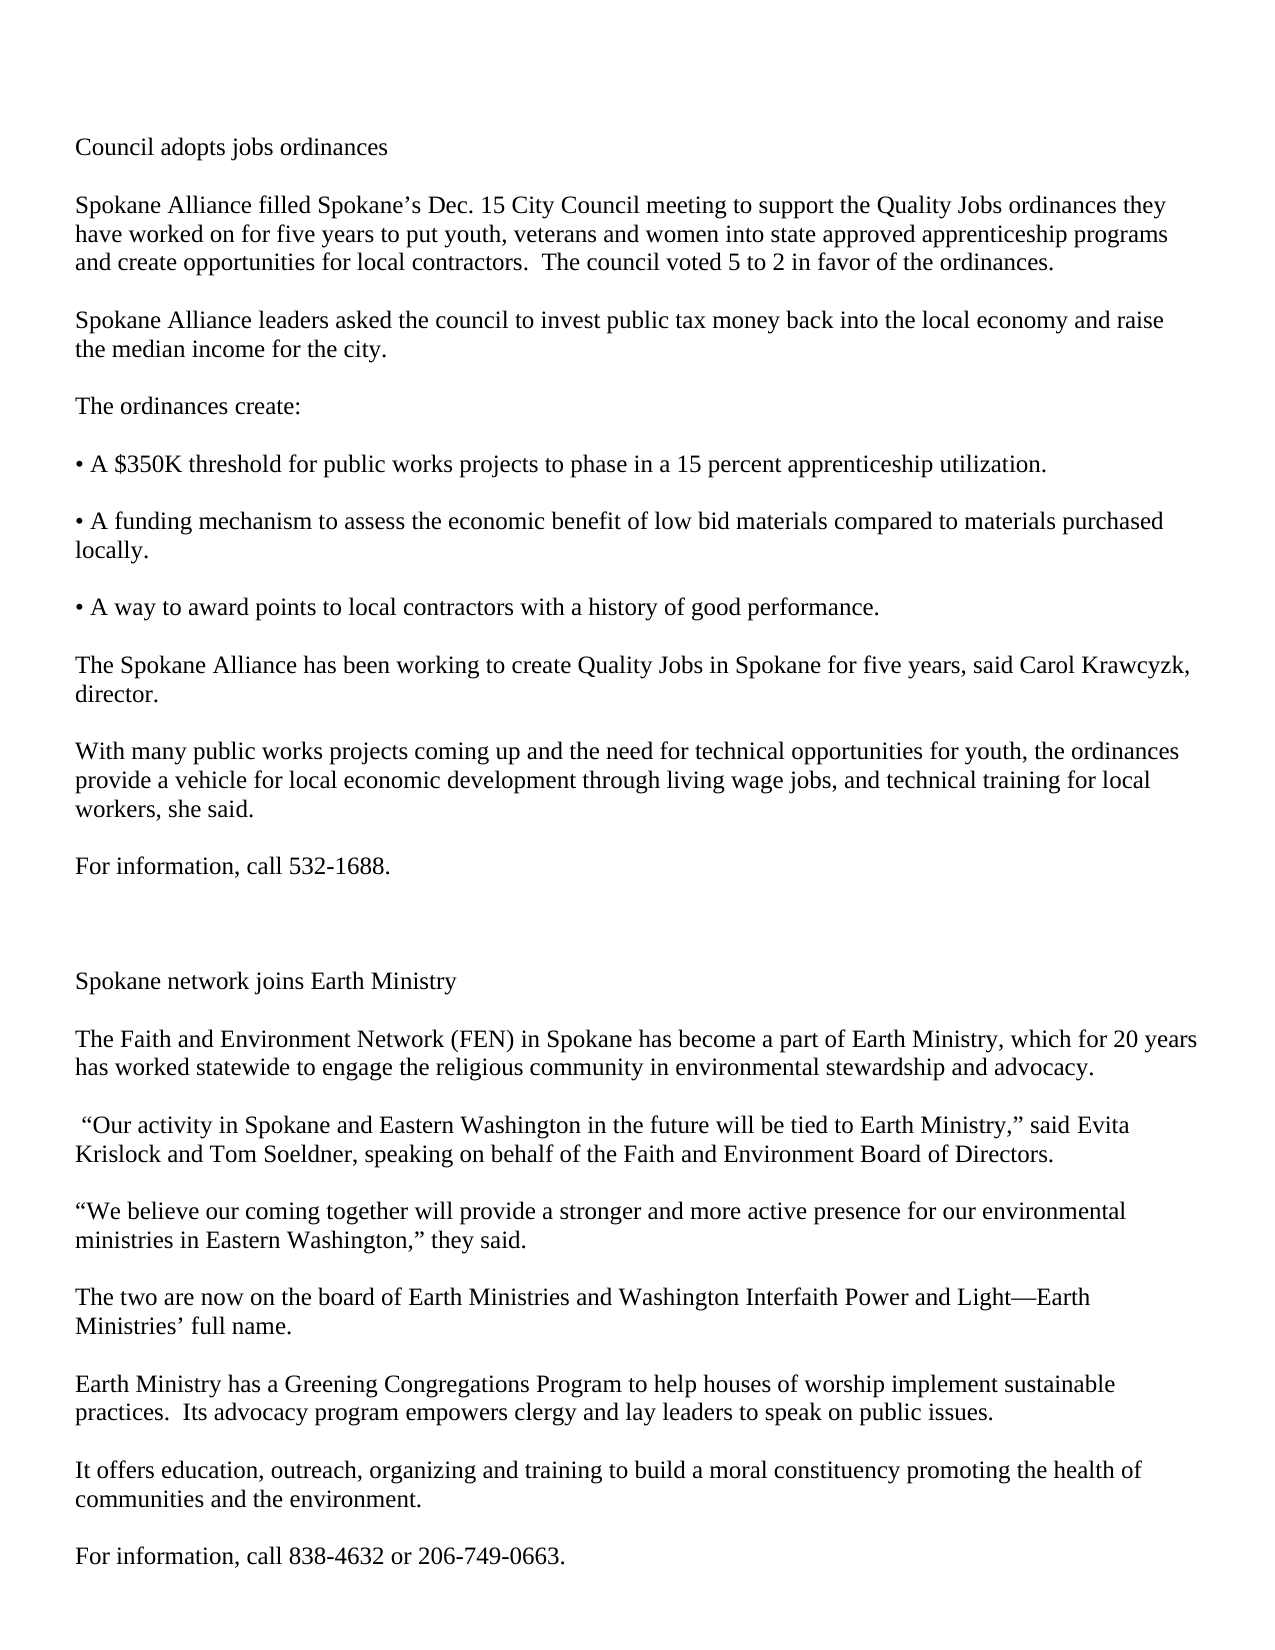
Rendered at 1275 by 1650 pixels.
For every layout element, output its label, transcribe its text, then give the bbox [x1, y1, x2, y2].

text Spokane Alliance leaders asked the council to invest public tax money back into the local economy and raise the median income for the city. [75, 305, 1200, 362]
text “Our activity in Spokane and Eastern Washington in the future will be tied to Earth Ministry,” said Evita Krislock and Tom Soeldner, speaking on behalf of the Faith and Environment Board of Directors. [75, 1110, 1200, 1167]
text For information, call 532-1688. [75, 851, 1200, 880]
text The Faith and Environment Network (FEN) in Spokane has become a part of Earth Ministry, which for 20 years has worked statewide to engage the religious community in environmental stewardship and advocacy. [75, 1024, 1200, 1081]
text “We believe our coming together will provide a stronger and more active presence for our environmental ministries in Eastern Washington,” they said. [75, 1196, 1200, 1254]
text • A $350K threshold for public works projects to phase in a 15 percent apprenticeship utilization. [75, 449, 1200, 477]
text • A funding mechanism to assess the economic benefit of low bid materials compared to materials purchased locally. [75, 506, 1200, 564]
text • A way to award points to local contractors with a history of good performance. [75, 592, 1200, 621]
text It offers education, outreach, organizing and training to build a moral constituency promoting the health of communities and the environment. [75, 1455, 1200, 1512]
text With many public works projects coming up and the need for technical opportunities for youth, the ordinances provide a vehicle for local economic development through living wage jobs, and technical training for local workers, she said. [75, 736, 1200, 822]
text For information, call 838-4632 or 206-749-0663. [75, 1541, 1200, 1570]
text The two are now on the board of Earth Ministries and Washington Interfaith Power and Light—Earth Ministries’ full name. [75, 1282, 1200, 1340]
text Spokane Alliance filled Spokane’s Dec. 15 City Council meeting to support the Quality Jobs ordinances they have worked on for five years to put youth, veterans and women into state approved apprenticeship programs and create opportunities for local contractors. The council voted 5 to 2 in favor of the ordinances. [75, 190, 1200, 276]
text The ordinances create: [75, 391, 1200, 420]
text The Spokane Alliance has been working to create Quality Jobs in Spokane for five years, said Carol Krawcyzk, director. [75, 650, 1200, 707]
text Earth Ministry has a Greening Congregations Program to help houses of worship implement sustainable practices. Its advocacy program empowers clergy and lay leaders to speak on public issues. [75, 1369, 1200, 1426]
text Council adopts jobs ordinances [75, 132, 1200, 161]
text Spokane network joins Earth Ministry [75, 966, 1200, 995]
